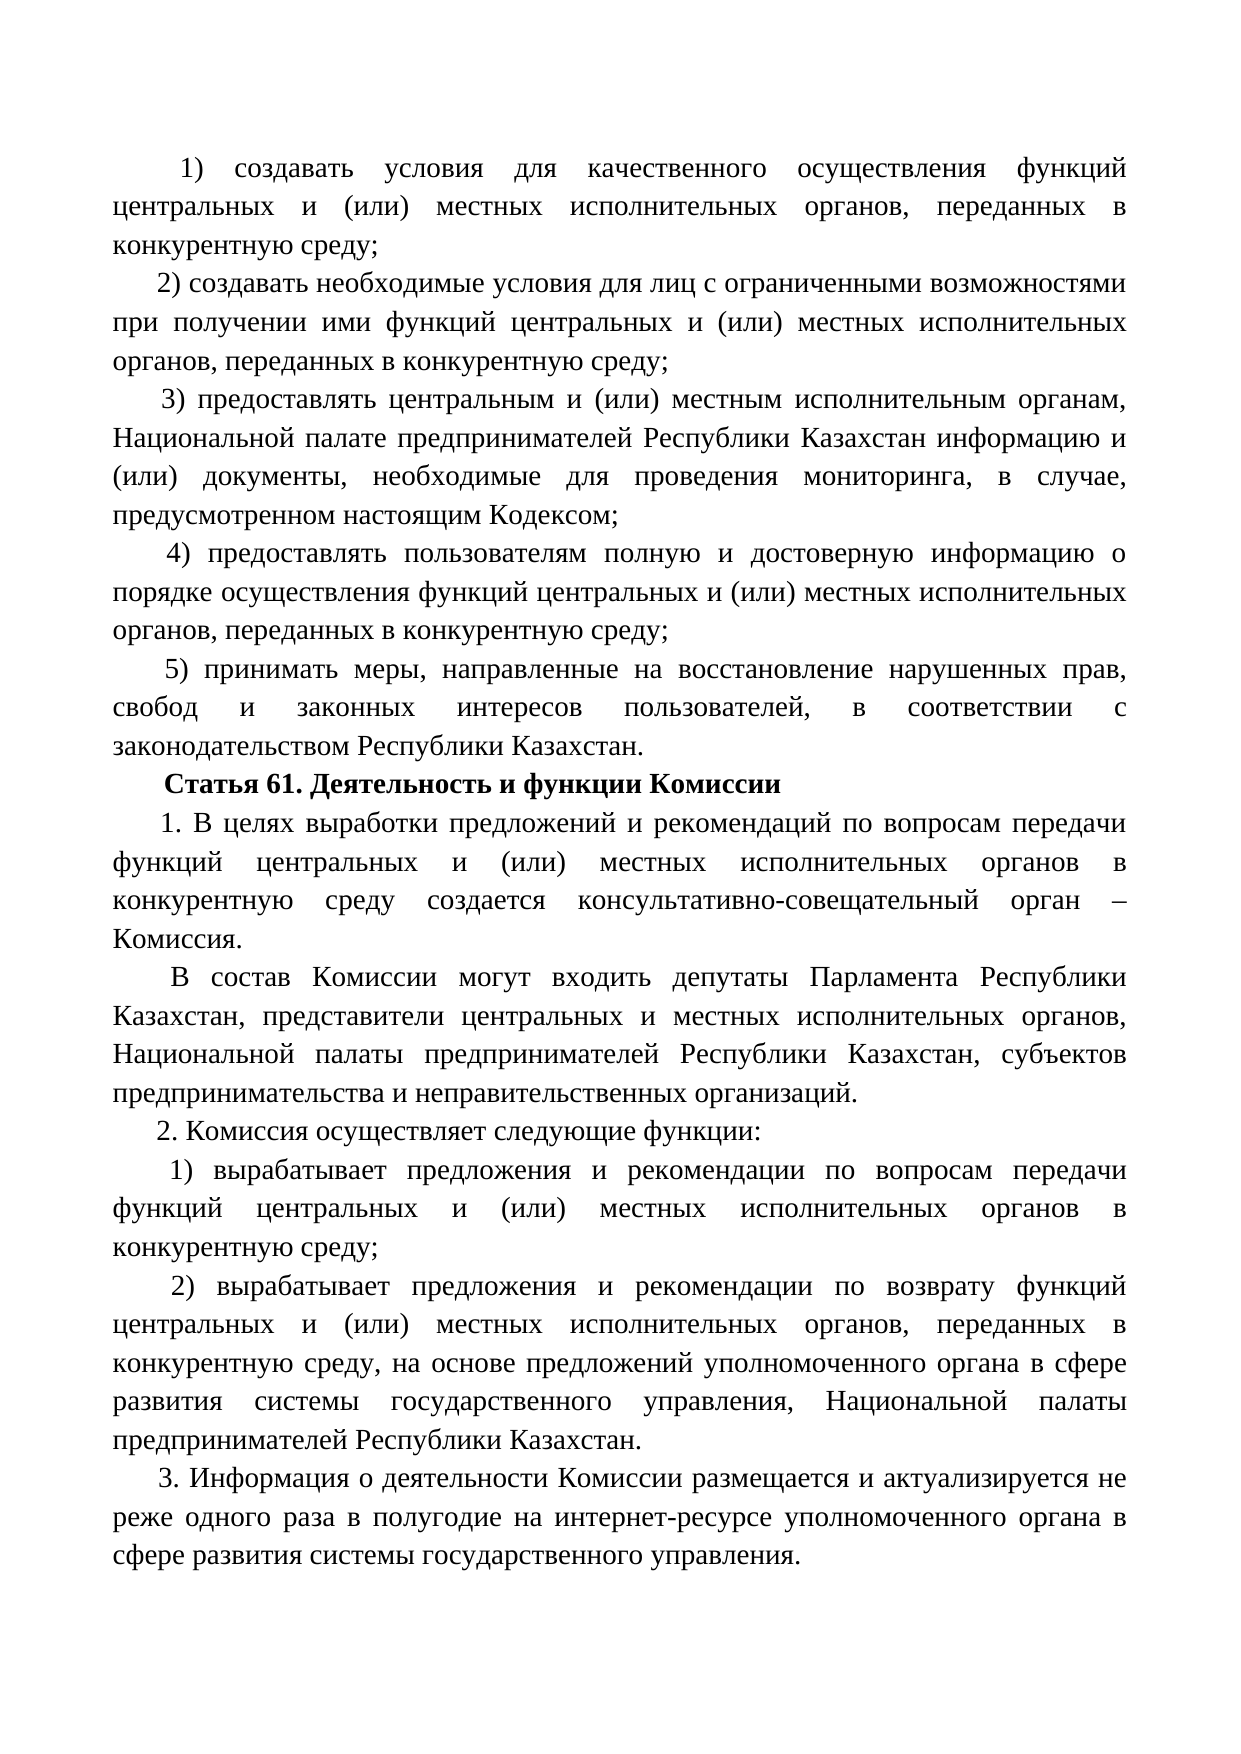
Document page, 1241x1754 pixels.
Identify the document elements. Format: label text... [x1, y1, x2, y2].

text 4) предоставлять пользователям полную и достоверную информацию о порядке осуществления функций центральных и (или) местных исполнительных органов, переданных в конкурентную среду; [112, 535, 1128, 646]
text 1) вырабатывает предложения и рекомендации по вопросам передачи функций центральных и (или) местных исполнительных органов в конкурентную среду; [112, 1152, 1128, 1263]
text 3. Информация о деятельности Комиссии размещается и актуализируется не реже одного раза в полугодие на интернет-ресурсе уполномоченного органа в сфере развития системы государственного управления. [112, 1460, 1128, 1571]
text Статья 61. Деятельность и функции Комиссии [112, 767, 1128, 800]
text 3) предоставлять центральным и (или) местным исполнительным органам, Национальной палате предпринимателей Республики Казахстан информацию и (или) документы, необходимые для проведения мониторинга, в случае, предусмотренном настоящим Кодексом; [112, 381, 1128, 530]
text 5) принимать меры, направленные на восстановление нарушенных прав, свобод и законных интересов пользователей, в соответствии с законодательством Республики Казахстан. [112, 651, 1128, 762]
text 2) создавать необходимые условия для лиц с ограниченными возможностями при получении ими функций центральных и (или) местных исполнительных органов, переданных в конкурентную среду; [112, 266, 1128, 376]
text 2. Комиссия осуществляет следующие функции: [112, 1113, 1128, 1147]
text 1) создавать условия для качественного осуществления функций центральных и (или) местных исполнительных органов, переданных в конкурентную среду; [112, 150, 1128, 261]
text 2) вырабатывает предложения и рекомендации по возврату функций центральных и (или) местных исполнительных органов, переданных в конкурентную среду, на основе предложений уполномоченного органа в сфере развития системы государственного управления, Национальной палаты предпринимателей Республики Казахстан. [112, 1268, 1128, 1455]
text В состав Комиссии могут входить депутаты Парламента Республики Казахстан, представители центральных и местных исполнительных органов, Национальной палаты предпринимателей Республики Казахстан, субъектов предпринимательства и неправительственных организаций. [112, 959, 1128, 1108]
text 1. В целях выработки предложений и рекомендаций по вопросам передачи функций центральных и (или) местных исполнительных органов в конкурентную среду создается консультативно-совещательный орган – Комиссия. [112, 805, 1128, 954]
